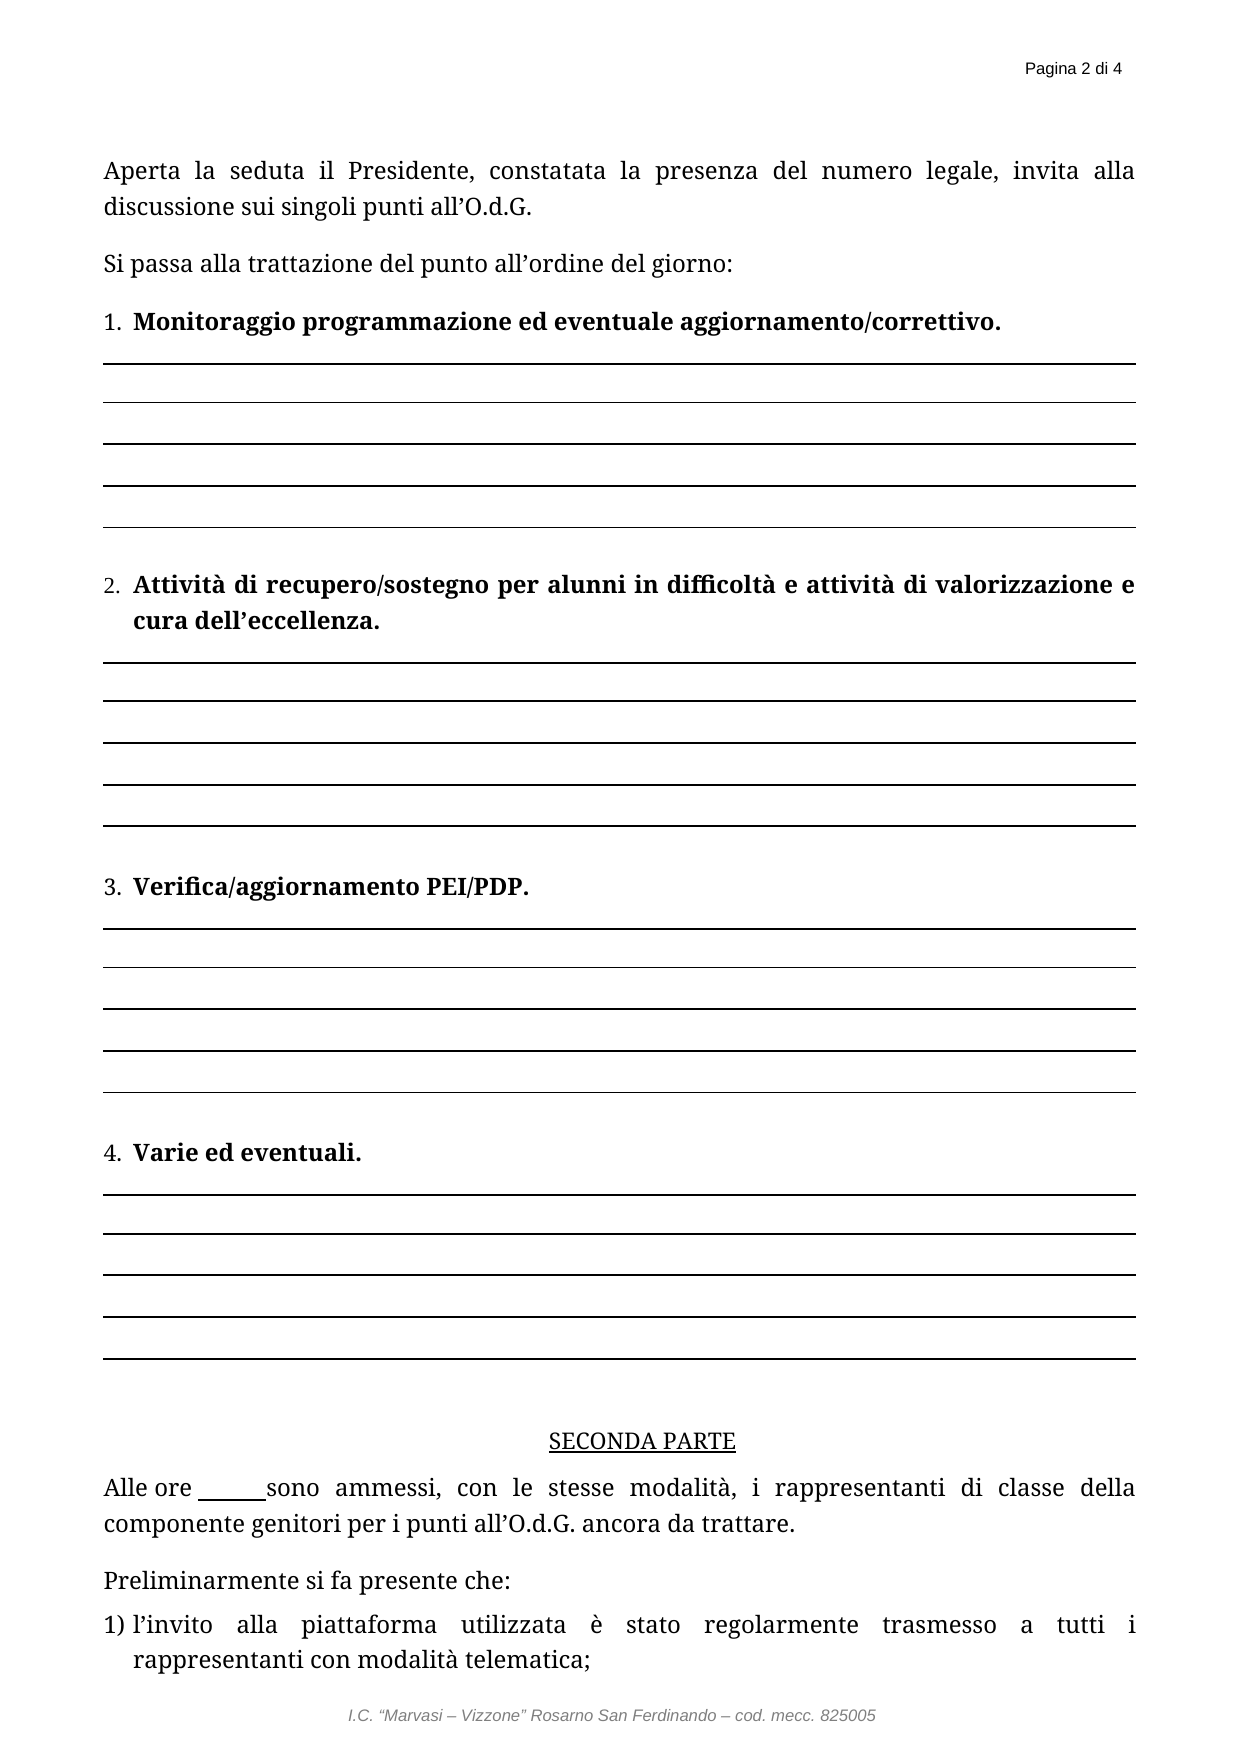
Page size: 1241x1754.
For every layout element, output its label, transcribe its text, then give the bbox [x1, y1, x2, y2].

text 1) l’invito alla piattaforma utilizzata è stato regolarmente trasmesso a tutti i rappresentanti con modalità telematica; [103, 1605, 1137, 1676]
list Attività di recupero/sostegno per alunni in difficoltà e attività di valorizzazione e cura dell’eccellenza. [103, 565, 1137, 636]
text SECONDA PARTE [148, 1424, 1137, 1456]
list Verifica/aggiornamento PEI/PDP. [103, 867, 1137, 902]
list Varie ed eventuali. [103, 1133, 1137, 1169]
text Alle ore sono ammessi, con le stesse modalità, i rappresentanti di classe della componente genitori per i punti all’O.d.G. ancora da trattare. [103, 1468, 1137, 1539]
text Si passa alla trattazione del punto all’ordine del giorno: [103, 247, 1137, 280]
text Aperta la seduta il Presidente, constatata la presenza del numero legale, invita alla discussione sui singoli punti all’O.d.G. [103, 151, 1137, 222]
list Monitoraggio programmazione ed eventuale aggiornamento/correttivo. [103, 305, 1137, 337]
text Preliminarmente si fa presente che: [103, 1564, 1137, 1597]
